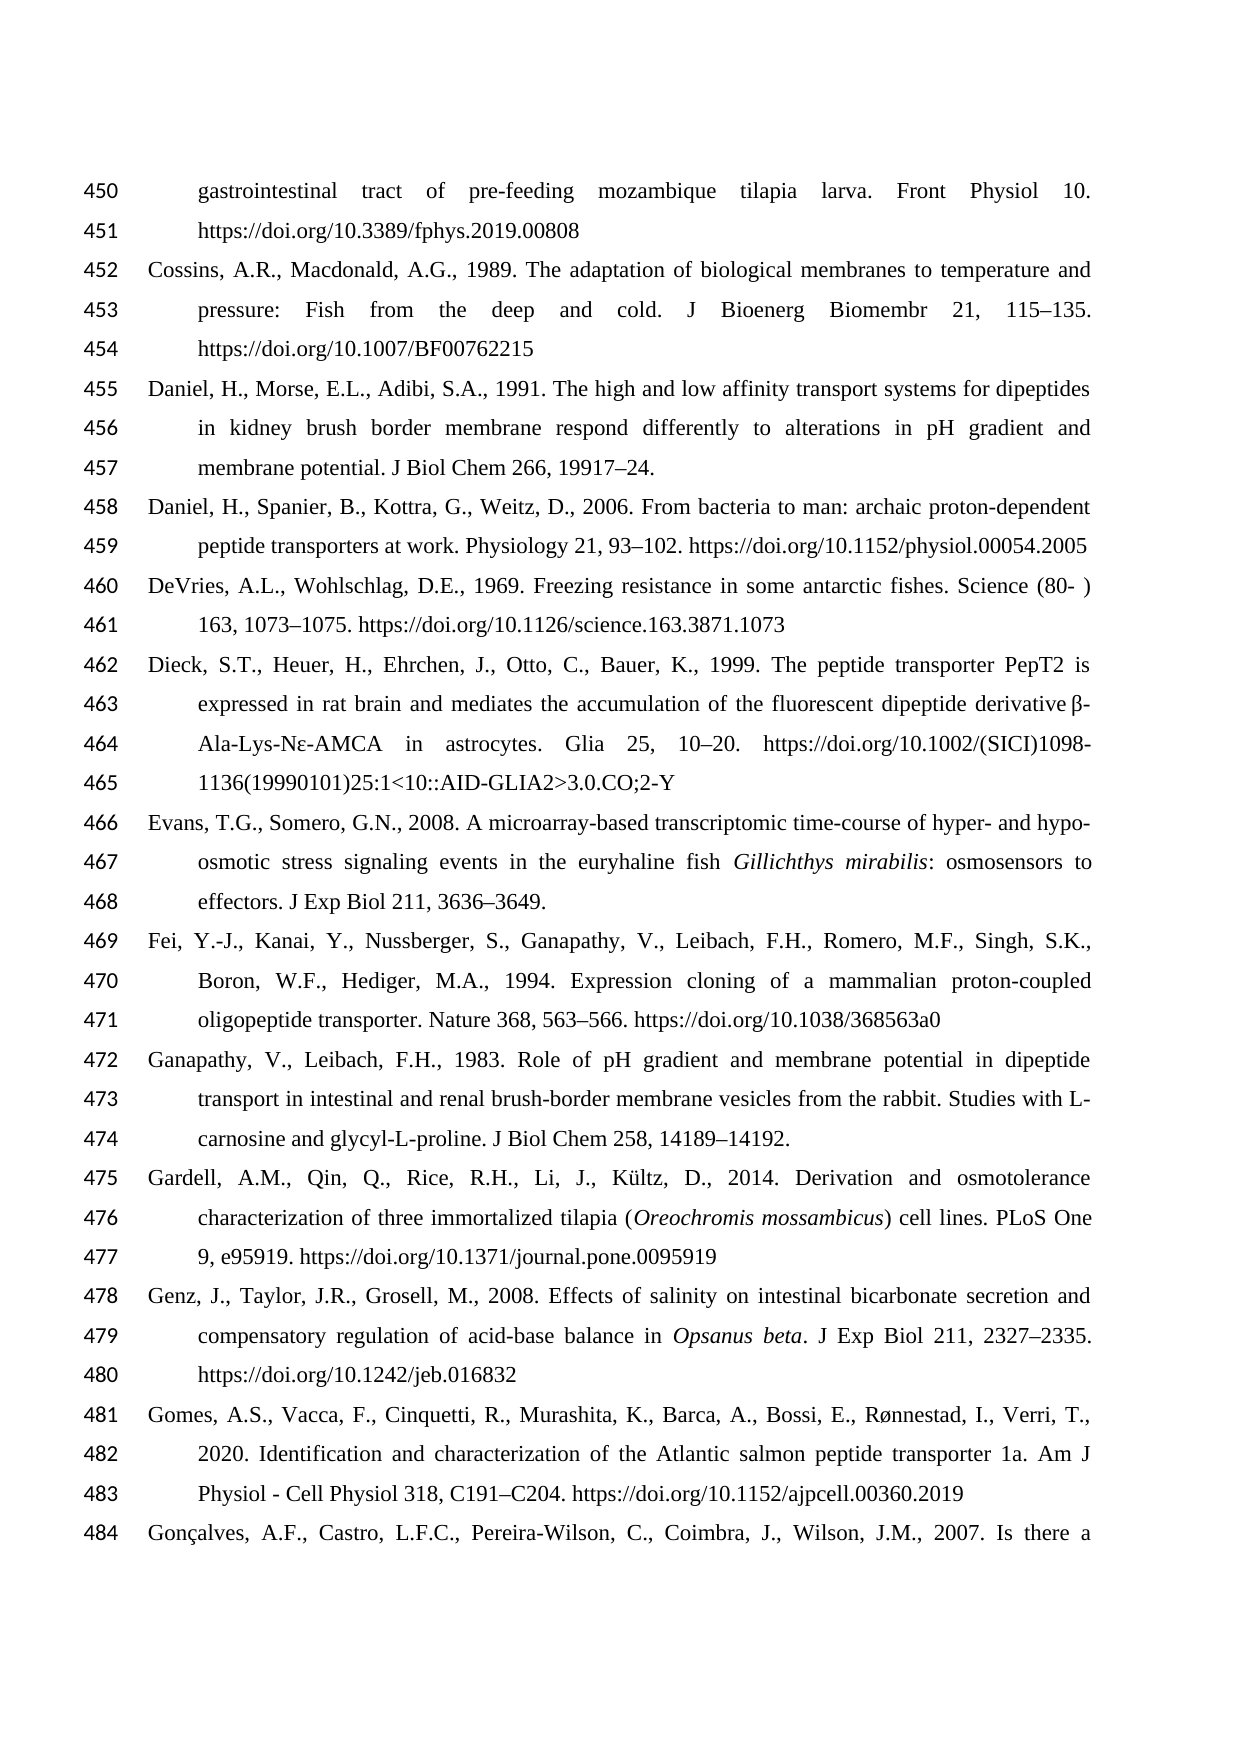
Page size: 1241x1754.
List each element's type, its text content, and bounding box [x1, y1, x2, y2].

text Gomes, A.S., Vacca, F., Cinquetti, R., Murashita, K., Barca, A., Bossi, E., Rønnestad, I., Verri, T., 2020. Identification and characterization of the Atlantic salmon peptide transporter 1a. Am J Physiol - Cell Physiol 318, C191–C204. https://doi.org/10.1152/ajpcell.00360.2019 [148, 1401, 1092, 1506]
text Cossins, A.R., Macdonald, A.G., 1989. The adaptation of biological membranes to temperature and pressure: Fish from the deep and cold. J Bioenerg Biomembr 21, 115–135. https://doi.org/10.1007/BF00762215 [148, 256, 1092, 361]
text Evans, T.G., Somero, G.N., 2008. A microarray-based transcriptomic time-course of hyper- and hypo-osmotic stress signaling events in the euryhaline fish Gillichthys mirabilis: osmosensors to effectors. J Exp Biol 211, 3636–3649. [148, 809, 1092, 914]
text Ganapathy, V., Leibach, F.H., 1983. Role of pH gradient and membrane potential in dipeptide transport in intestinal and renal brush-border membrane vesicles from the rabbit. Studies with L-carnosine and glycyl-L-proline. J Biol Chem 258, 14189–14192. [148, 1046, 1092, 1151]
text DeVries, A.L., Wohlschlag, D.E., 1969. Freezing resistance in some antarctic fishes. Science (80- ) 163, 1073–1075. https://doi.org/10.1126/science.163.3871.1073 [148, 572, 1092, 638]
text Gardell, A.M., Qin, Q., Rice, R.H., Li, J., Kültz, D., 2014. Derivation and osmotolerance characterization of three immortalized tilapia (Oreochromis mossambicus) cell lines. PLoS One 9, e95919. https://doi.org/10.1371/journal.pone.0095919 [148, 1164, 1092, 1269]
text Dieck, S.T., Heuer, H., Ehrchen, J., Otto, C., Bauer, K., 1999. The peptide transporter PepT2 is expressed in rat brain and mediates the accumulation of the fluorescent dipeptide derivative β-Ala-Lys-Nε-AMCA in astrocytes. Glia 25, 10–20. https://doi.org/10.1002/(SICI)1098-1136(19990101)25:1<10::AID-GLIA2>3.0.CO;2-Y [148, 651, 1092, 796]
text Daniel, H., Morse, E.L., Adibi, S.A., 1991. The high and low affinity transport systems for dipeptides in kidney brush border membrane respond differently to alterations in pH gradient and membrane potential. J Biol Chem 266, 19917–24. [148, 374, 1092, 480]
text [148, 177, 1092, 243]
text Genz, J., Taylor, J.R., Grosell, M., 2008. Effects of salinity on intestinal bicarbonate secretion and compensatory regulation of acid-base balance in Opsanus beta. J Exp Biol 211, 2327–2335. https://doi.org/10.1242/jeb.016832 [148, 1283, 1092, 1388]
text Daniel, H., Spanier, B., Kottra, G., Weitz, D., 2006. From bacteria to man: archaic proton-dependent peptide transporters at work. Physiology 21, 93–102. https://doi.org/10.1152/physiol.00054.2005 [148, 493, 1092, 559]
text Fei, Y.-J., Kanai, Y., Nussberger, S., Ganapathy, V., Leibach, F.H., Romero, M.F., Singh, S.K., Boron, W.F., Hediger, M.A., 1994. Expression cloning of a mammalian proton-coupled oligopeptide transporter. Nature 368, 563–566. https://doi.org/10.1038/368563a0 [148, 927, 1092, 1033]
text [148, 1519, 1092, 1546]
